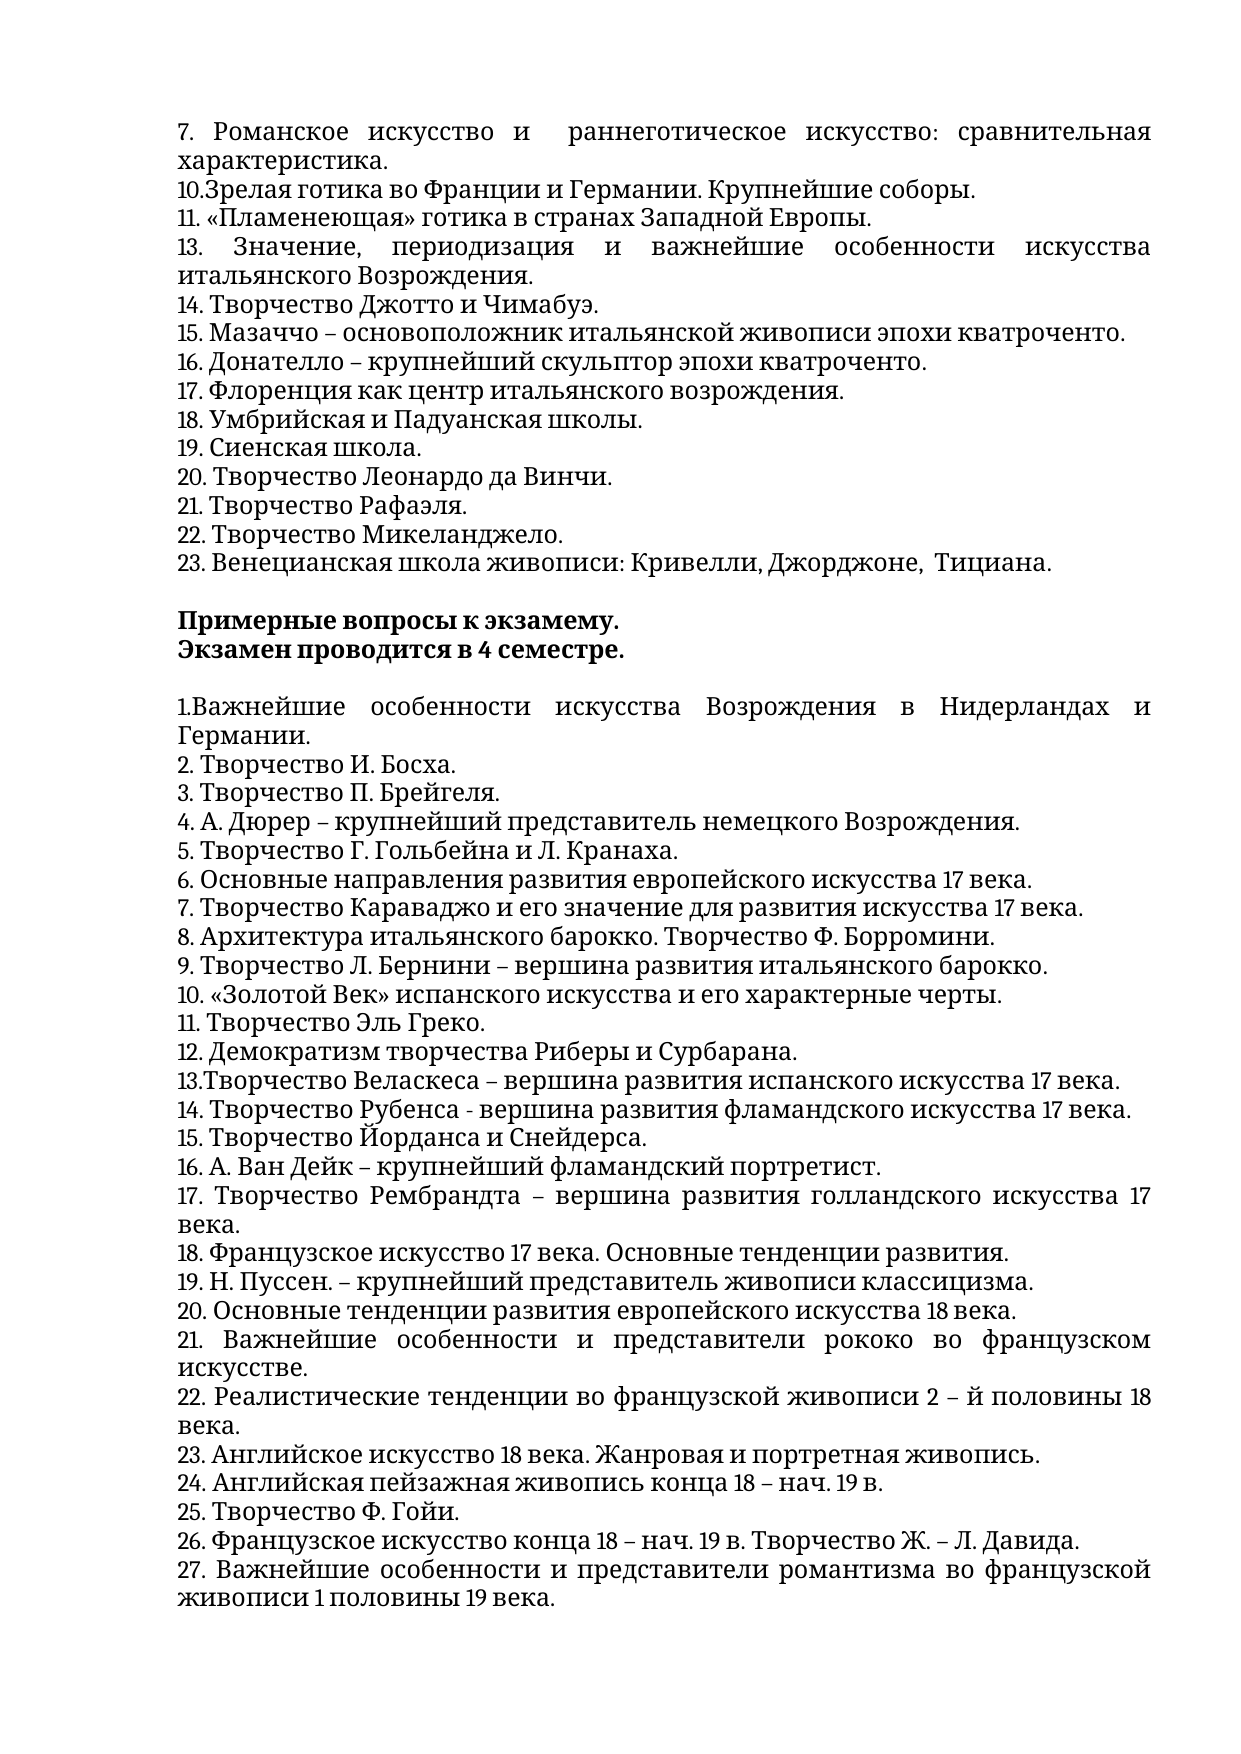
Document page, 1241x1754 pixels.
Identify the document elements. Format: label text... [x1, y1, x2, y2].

text 26. Французское искусство конца 18 – нач. 19 в. Творчество Ж. – Л. Давида. [177, 1527, 1152, 1556]
text 12. Демократизм творчества Риберы и Сурбарана. [177, 1038, 1152, 1067]
text 21. Творчество Рафаэля. [177, 492, 1152, 521]
text 19. Сиенская школа. [177, 434, 1152, 463]
text 18. Умбрийская и Падуанская школы. [177, 406, 1152, 434]
text 8. Архитектура итальянского барокко. Творчество Ф. Борромини. [177, 923, 1152, 952]
text 20. Основные тенденции развития европейского искусства 18 века. [177, 1297, 1152, 1326]
text 11. Творчество Эль Греко. [177, 1009, 1152, 1038]
text 9. Творчество Л. Бернини – вершина развития итальянского барокко. [177, 952, 1152, 981]
text 18. Французское искусство 17 века. Основные тенденции развития. [177, 1239, 1152, 1268]
text 14. Творчество Рубенса - вершина развития фламандского искусства 17 века. [177, 1096, 1152, 1124]
text 15. Мазаччо – основоположник итальянской живописи эпохи кватроченто. [177, 319, 1152, 348]
text 17. Творчество Рембрандта – вершина развития голландского искусства 17 века. [177, 1182, 1152, 1239]
text 16. Донателло – крупнейший скульптор эпохи кватроченто. [177, 348, 1152, 377]
text 2. Творчество И. Босха. [177, 751, 1152, 779]
text 25. Творчество Ф. Гойи. [177, 1498, 1152, 1527]
text 10.Зрелая готика во Франции и Германии. Крупнейшие соборы. [177, 176, 1152, 204]
text 20. Творчество Леонардо да Винчи. [177, 463, 1152, 492]
text 11. «Пламенеющая» готика в странах Западной Европы. [177, 204, 1152, 233]
text 15. Творчество Йорданса и Снейдерса. [177, 1124, 1152, 1153]
text 22. Реалистические тенденции во французской живописи 2 – й половины 18 века. [177, 1383, 1152, 1441]
text 13. Значение, периодизация и важнейшие особенности искусства итальянского Возрождения. [177, 233, 1152, 291]
text 14. Творчество Джотто и Чимабуэ. [177, 291, 1152, 319]
text 22. Творчество Микеланджело. [177, 521, 1152, 549]
text 5. Творчество Г. Гольбейна и Л. Кранаха. [177, 837, 1152, 866]
text Экзамен проводится в 4 семестре. [177, 636, 1152, 664]
text 16. А. Ван Дейк – крупнейший фламандский портретист. [177, 1153, 1152, 1182]
text 19. Н. Пуссен. – крупнейший представитель живописи классицизма. [177, 1268, 1152, 1297]
text 10. «Золотой Век» испанского искусства и его характерные черты. [177, 981, 1152, 1009]
text 1.Важнейшие особенности искусства Возрождения в Нидерландах и Германии. [177, 693, 1152, 751]
text 27. Важнейшие особенности и представители романтизма во французской живописи 1 половины 19 века. [177, 1556, 1152, 1613]
text 4. А. Дюрер – крупнейший представитель немецкого Возрождения. [177, 808, 1152, 837]
text 13.Творчество Веласкеса – вершина развития испанского искусства 17 века. [177, 1067, 1152, 1096]
text 23. Английское искусство 18 века. Жанровая и портретная живопись. [177, 1441, 1152, 1469]
text 7. Романское искусство и раннеготическое искусство: сравнительная характеристика. [177, 118, 1152, 176]
text 17. Флоренция как центр итальянского возрождения. [177, 377, 1152, 406]
text 21. Важнейшие особенности и представители рококо во французском искусстве. [177, 1326, 1152, 1383]
text 7. Творчество Караваджо и его значение для развития искусства 17 века. [177, 894, 1152, 923]
text 23. Венецианская школа живописи: Кривелли, Джорджоне, Тициана. [177, 549, 1152, 578]
text 6. Основные направления развития европейского искусства 17 века. [177, 866, 1152, 894]
text Примерные вопросы к экзамему. [177, 607, 1152, 636]
text 3. Творчество П. Брейгеля. [177, 779, 1152, 808]
text 24. Английская пейзажная живопись конца 18 – нач. 19 в. [177, 1469, 1152, 1498]
